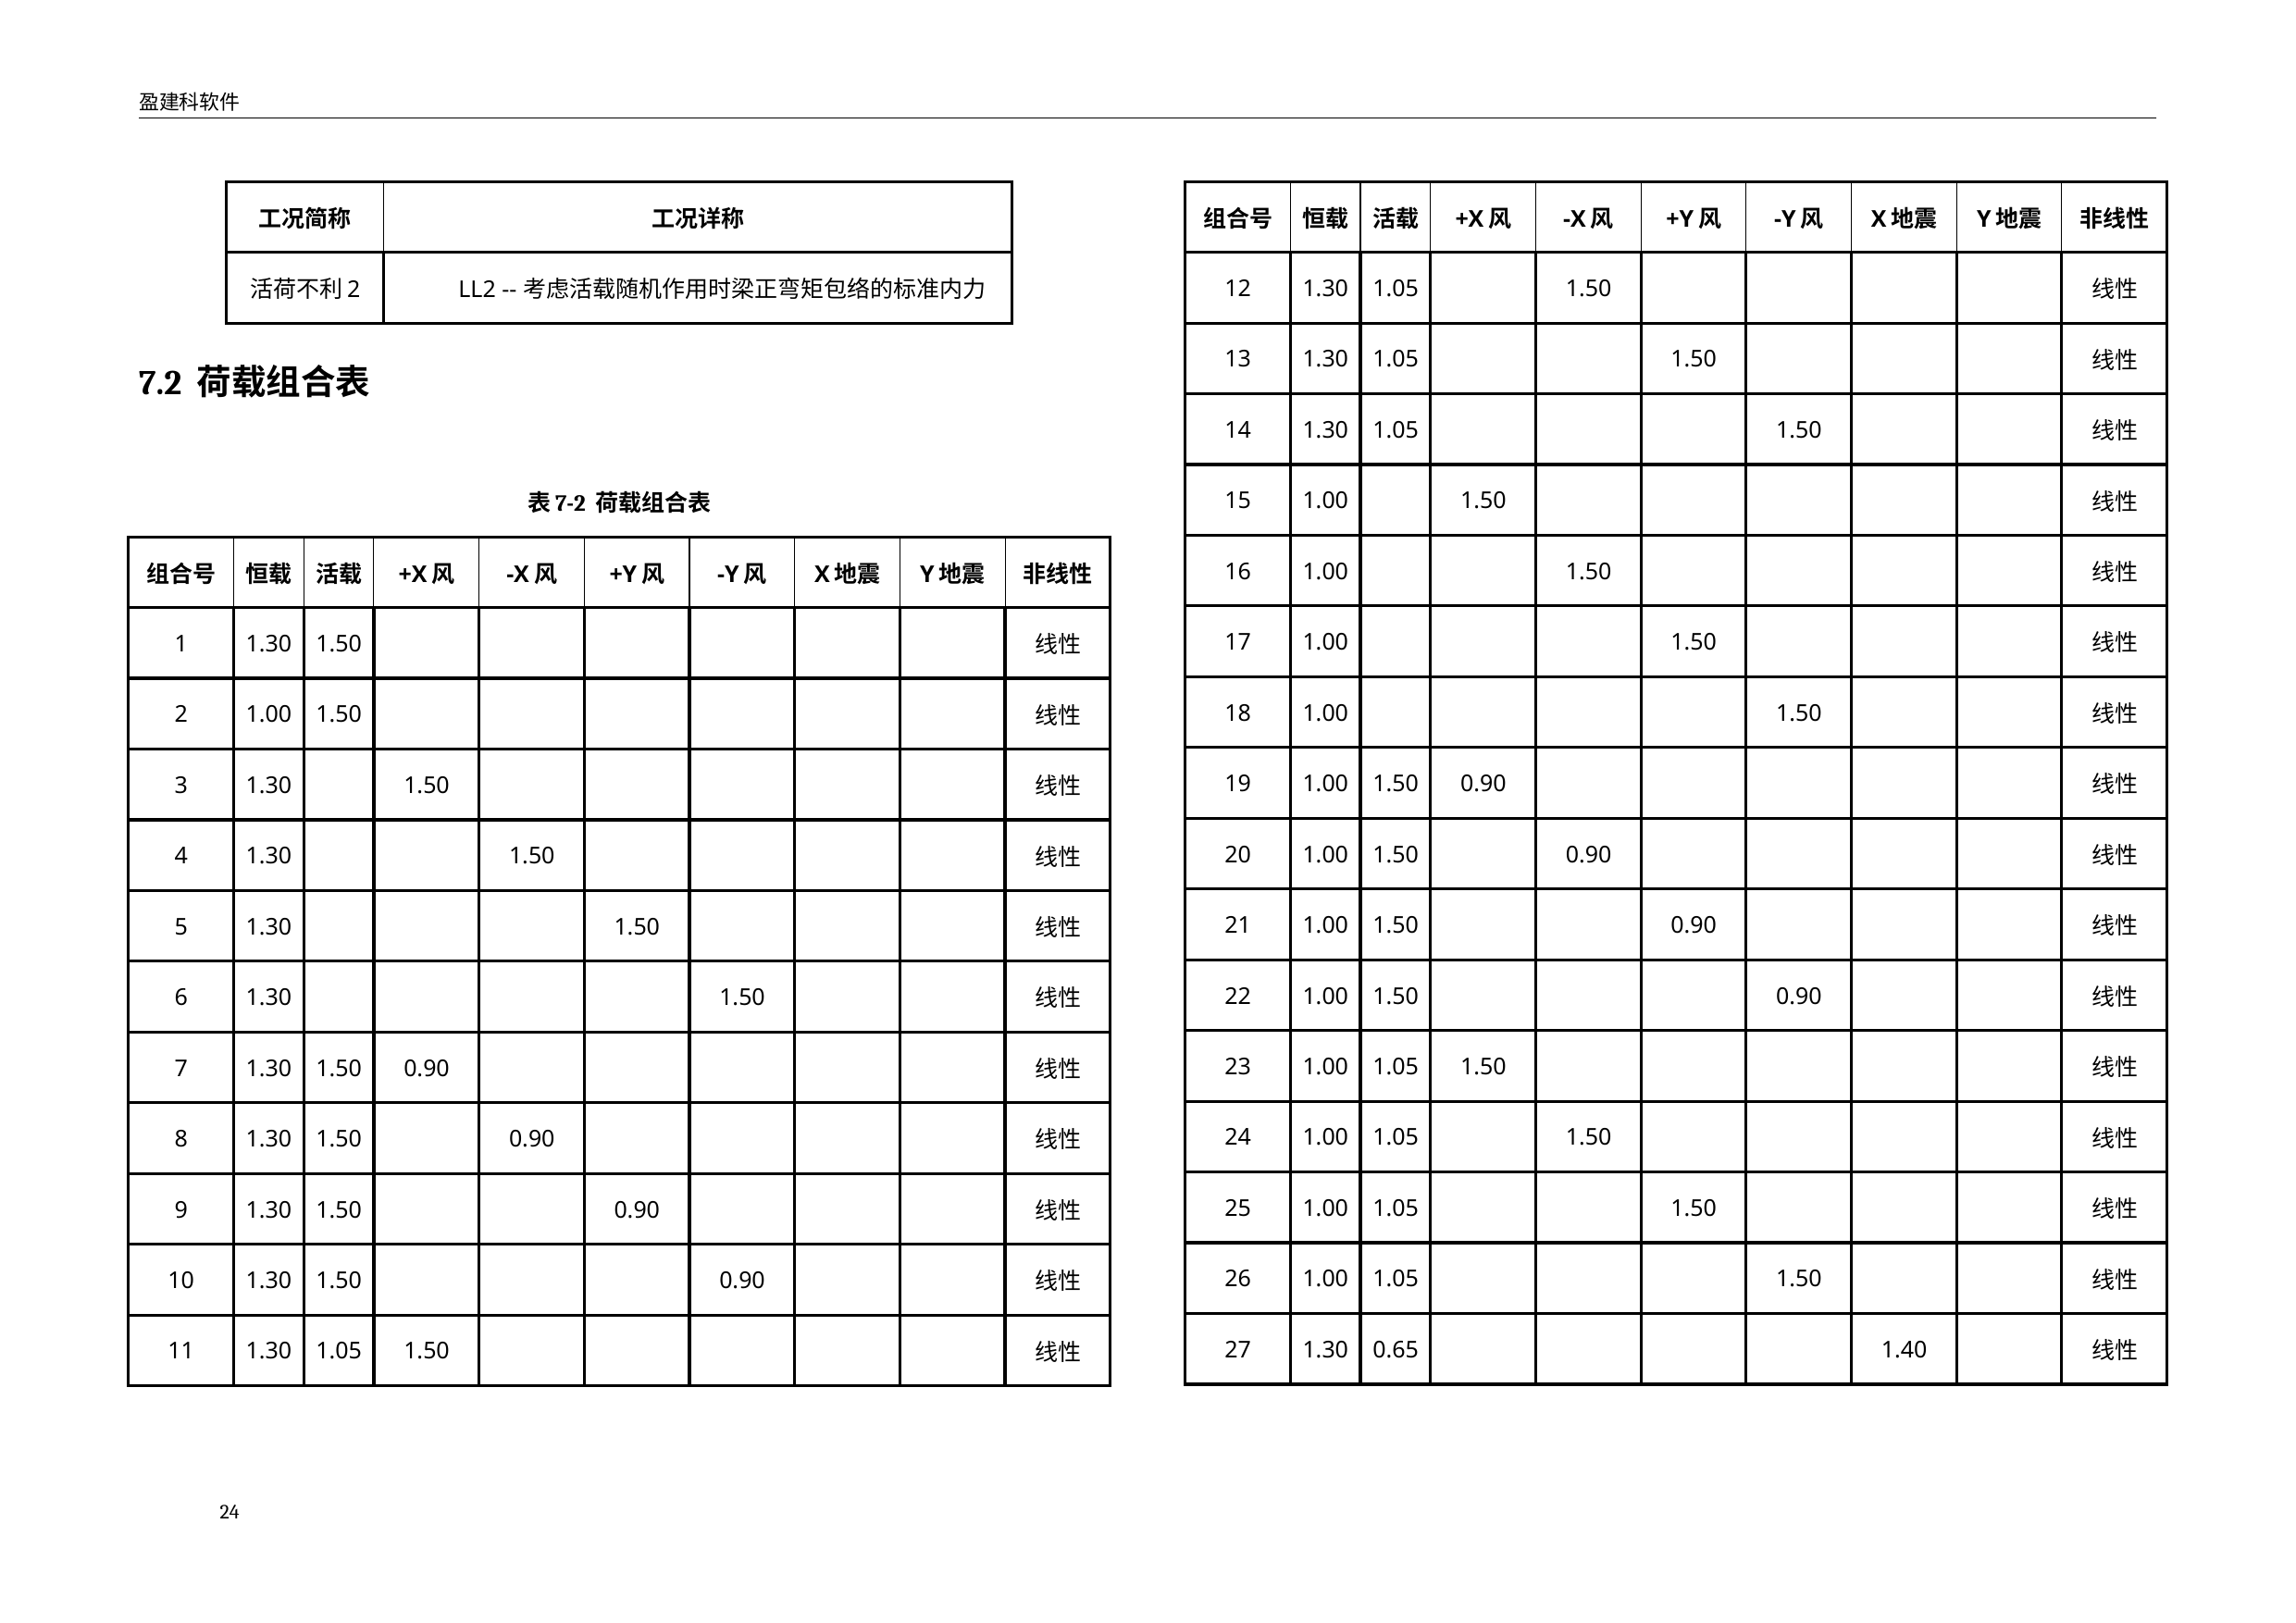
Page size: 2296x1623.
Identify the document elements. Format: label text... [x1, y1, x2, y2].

table_cell [796, 609, 899, 676]
table_cell 线性 [2063, 537, 2166, 604]
table_cell 1.50 [1747, 678, 1850, 746]
table_cell [1853, 466, 1955, 534]
table_cell 1.05 [1362, 254, 1429, 321]
table_cell 线性 [2063, 1103, 2166, 1171]
table_cell [480, 609, 583, 676]
table_cell 16 [1186, 537, 1289, 604]
table_cell [1958, 1173, 2060, 1241]
table_cell [901, 1317, 1003, 1384]
table_cell 1.00 [1292, 678, 1359, 746]
table_cell [1537, 749, 1640, 817]
table_cell [1853, 1032, 1955, 1099]
table_cell [901, 750, 1003, 818]
table_cell 1.00 [235, 680, 303, 748]
table_cell [1853, 890, 1955, 959]
table_cell [691, 609, 793, 676]
table_cell [691, 1317, 793, 1384]
table_cell 1.50 [1537, 254, 1640, 321]
table_cell 1.50 [305, 680, 372, 748]
table_cell [1853, 1173, 1955, 1241]
table_header +Y风 [585, 539, 689, 606]
table_cell [1432, 1103, 1534, 1171]
table_cell [796, 1034, 899, 1101]
table_cell 线性 [2063, 820, 2166, 887]
table_cell [1958, 1245, 2060, 1312]
table_cell 0.90 [480, 1104, 583, 1172]
table_cell 1.00 [1292, 1103, 1359, 1171]
table_cell [376, 680, 478, 748]
table_cell [1643, 395, 1744, 463]
table_cell [1958, 820, 2060, 887]
table_cell [1537, 961, 1640, 1029]
table_cell 1.00 [1292, 890, 1359, 959]
table_header +X风 [1431, 183, 1535, 251]
table_header +Y风 [1642, 183, 1745, 251]
table_cell [1643, 1032, 1744, 1099]
table_cell [1958, 678, 2060, 746]
table_cell 1.50 [1643, 325, 1744, 392]
table_cell [1643, 961, 1744, 1029]
table_cell 10 [130, 1245, 232, 1313]
table_cell [1432, 890, 1534, 959]
table_cell [796, 1104, 899, 1172]
table_cell [1537, 607, 1640, 675]
table_cell [691, 892, 793, 960]
table_cell [586, 822, 688, 889]
table_cell 12 [1186, 254, 1289, 321]
table_cell [376, 822, 478, 889]
table_cell [1853, 607, 1955, 675]
table_cell [691, 1175, 793, 1243]
table_cell [1537, 395, 1640, 463]
table_cell 线性 [2063, 1245, 2166, 1312]
text 表7-2 荷载组合表 [139, 471, 1099, 531]
table_cell 线性 [1007, 1034, 1109, 1101]
table_cell [796, 1317, 899, 1384]
table_cell [376, 1175, 478, 1243]
table_cell [1853, 325, 1955, 392]
table_cell [901, 1245, 1003, 1313]
table_cell [1747, 537, 1850, 604]
table_cell 1.50 [1362, 749, 1429, 817]
table_cell [1958, 325, 2060, 392]
table_cell [1853, 254, 1955, 321]
table_cell [796, 1175, 899, 1243]
table_cell 26 [1186, 1245, 1289, 1312]
table_cell 0.90 [1643, 890, 1744, 959]
table_cell [1958, 607, 2060, 675]
table_cell 1.50 [305, 609, 372, 676]
table_cell [691, 1034, 793, 1101]
table_cell 1.05 [1362, 395, 1429, 463]
table_cell 1 [130, 609, 232, 676]
table_cell 1.00 [1292, 1032, 1359, 1099]
table_cell [586, 962, 688, 1031]
table_cell 0.90 [691, 1245, 793, 1313]
table_cell [1853, 395, 1955, 463]
table_cell 线性 [1007, 680, 1109, 748]
table_cell [586, 1245, 688, 1313]
table_cell [586, 750, 688, 818]
table_cell [1643, 820, 1744, 887]
table_header -Y风 [1746, 183, 1851, 251]
table_cell [1362, 466, 1429, 534]
table_cell 23 [1186, 1032, 1289, 1099]
table_cell 线性 [2063, 890, 2166, 959]
table_cell [1432, 1173, 1534, 1241]
table_cell 0.90 [1432, 749, 1534, 817]
table_cell [1432, 254, 1534, 321]
table_cell [305, 962, 372, 1031]
table_cell [1362, 678, 1429, 746]
table_cell 线性 [2063, 325, 2166, 392]
table_cell [1643, 1245, 1744, 1312]
text 7.2 荷载组合表 [139, 350, 1099, 410]
table_cell [1747, 820, 1850, 887]
table_cell 1.50 [305, 1104, 372, 1172]
table_cell [586, 1317, 688, 1384]
table_cell [1853, 1245, 1955, 1312]
table_cell 线性 [1007, 1175, 1109, 1243]
table_cell 1.50 [480, 822, 583, 889]
table_cell 1.30 [1292, 254, 1359, 321]
table_cell [586, 680, 688, 748]
table_cell 1.00 [1292, 961, 1359, 1029]
table_header 工况详称 [384, 183, 1011, 251]
table_cell 1.50 [1432, 1032, 1534, 1099]
table_cell 1.50 [1747, 395, 1850, 463]
table_cell [1432, 325, 1534, 392]
table_cell [1537, 890, 1640, 959]
table_cell [1362, 537, 1429, 604]
table_cell 1.50 [1747, 1245, 1850, 1312]
table_cell 1.50 [1643, 607, 1744, 675]
table_cell [1537, 1315, 1640, 1382]
table_cell [1432, 607, 1534, 675]
table_cell [1432, 961, 1534, 1029]
table_cell [796, 962, 899, 1031]
table_cell 线性 [1007, 892, 1109, 960]
table_cell [1958, 466, 2060, 534]
table_cell 线性 [1007, 750, 1109, 818]
table_cell 1.30 [235, 750, 303, 818]
table_cell 线性 [2063, 678, 2166, 746]
table_cell 线性 [2063, 466, 2166, 534]
table_cell [480, 680, 583, 748]
table_cell 14 [1186, 395, 1289, 463]
table_cell 线性 [1007, 1245, 1109, 1313]
table_header 恒载 [234, 539, 304, 606]
table_cell [901, 822, 1003, 889]
table_cell 1.00 [1292, 1173, 1359, 1241]
table_cell 线性 [2063, 749, 2166, 817]
table_cell [1747, 1315, 1850, 1382]
table_cell [1432, 820, 1534, 887]
table_cell [480, 962, 583, 1031]
table_cell [1853, 961, 1955, 1029]
table_cell [376, 609, 478, 676]
table_cell 0.90 [1747, 961, 1850, 1029]
table_cell 线性 [2063, 961, 2166, 1029]
table_cell 1.50 [376, 1317, 478, 1384]
table_cell 线性 [2063, 1173, 2166, 1241]
table_cell [1853, 749, 1955, 817]
table_cell 1.05 [1362, 1032, 1429, 1099]
table_header -X风 [479, 539, 584, 606]
table_cell [901, 680, 1003, 748]
table_cell [305, 822, 372, 889]
table_cell 1.50 [376, 750, 478, 818]
table_cell 1.30 [1292, 1315, 1359, 1382]
table_cell [480, 1034, 583, 1101]
table_header 非线性 [1006, 539, 1109, 606]
table_cell 13 [1186, 325, 1289, 392]
table_cell 20 [1186, 820, 1289, 887]
table_cell 线性 [1007, 1104, 1109, 1172]
table_cell 1.05 [1362, 1103, 1429, 1171]
table_cell [901, 1175, 1003, 1243]
table_header 活载 [1361, 183, 1430, 251]
table_cell 18 [1186, 678, 1289, 746]
table_cell 3 [130, 750, 232, 818]
table_cell [1747, 890, 1850, 959]
table_cell 1.50 [1537, 537, 1640, 604]
table_cell 15 [1186, 466, 1289, 534]
table_cell [1643, 749, 1744, 817]
table_cell [1747, 1032, 1850, 1099]
table_cell [1747, 254, 1850, 321]
table_cell 7 [130, 1034, 232, 1101]
table_cell [1958, 890, 2060, 959]
table_cell 1.50 [1362, 820, 1429, 887]
table_cell [1432, 537, 1534, 604]
table_cell 11 [130, 1317, 232, 1384]
table_cell [376, 892, 478, 960]
table_cell [1432, 1245, 1534, 1312]
table_cell 0.90 [586, 1175, 688, 1243]
table_cell 1.30 [235, 892, 303, 960]
table_cell 1.05 [1362, 325, 1429, 392]
table_cell 线性 [2063, 254, 2166, 321]
table_cell [1853, 678, 1955, 746]
table_cell 1.50 [1643, 1173, 1744, 1241]
table_cell [1643, 466, 1744, 534]
table_cell [796, 750, 899, 818]
table_cell [691, 680, 793, 748]
table_cell 0.90 [1537, 820, 1640, 887]
table_cell [796, 1245, 899, 1313]
table_cell LL2 -- 考虑活载随机作用时梁正弯矩包络的标准内力 [385, 254, 1011, 321]
table_cell 1.30 [1292, 395, 1359, 463]
table_cell [901, 609, 1003, 676]
table_cell 线性 [1007, 822, 1109, 889]
table_header 非线性 [2062, 183, 2166, 251]
table_cell 1.40 [1853, 1315, 1955, 1382]
table_cell 1.50 [691, 962, 793, 1031]
table_cell [1747, 607, 1850, 675]
table_cell 1.05 [1362, 1245, 1429, 1312]
table_cell [901, 1034, 1003, 1101]
table_cell [1958, 1103, 2060, 1171]
table_cell 1.50 [1362, 961, 1429, 1029]
table_cell [1747, 325, 1850, 392]
table_cell 1.30 [235, 822, 303, 889]
table_cell [1362, 607, 1429, 675]
table_cell [480, 1245, 583, 1313]
table_cell [1958, 537, 2060, 604]
table_cell [1643, 1315, 1744, 1382]
table_cell [796, 822, 899, 889]
table_cell [586, 609, 688, 676]
table_header 组合号 [1186, 183, 1290, 251]
table_header 活载 [304, 539, 373, 606]
table_cell [480, 892, 583, 960]
table_cell 1.30 [235, 962, 303, 1031]
table_cell 1.05 [1362, 1173, 1429, 1241]
table_header Y地震 [1957, 183, 2061, 251]
table_cell 线性 [1007, 962, 1109, 1031]
table_cell 0.90 [376, 1034, 478, 1101]
table_cell 1.30 [235, 1317, 303, 1384]
table_cell [1958, 254, 2060, 321]
table_cell 22 [1186, 961, 1289, 1029]
table_cell [796, 680, 899, 748]
table_cell 活荷不利2 [228, 254, 382, 321]
table_cell 1.50 [1537, 1103, 1640, 1171]
table_cell 19 [1186, 749, 1289, 817]
table_cell 1.50 [1432, 466, 1534, 534]
table_cell 1.30 [235, 1104, 303, 1172]
table_cell [1643, 678, 1744, 746]
table_cell [1537, 325, 1640, 392]
table_cell 4 [130, 822, 232, 889]
table_cell [586, 1104, 688, 1172]
table_cell [1958, 749, 2060, 817]
table_cell [1432, 1315, 1534, 1382]
table_cell [901, 892, 1003, 960]
table_cell 1.00 [1292, 749, 1359, 817]
table_cell 1.50 [305, 1034, 372, 1101]
table_cell 1.00 [1292, 466, 1359, 534]
table_cell [796, 892, 899, 960]
table_cell [1853, 537, 1955, 604]
table_cell [1958, 961, 2060, 1029]
table_cell 线性 [2063, 1315, 2166, 1382]
table_cell [586, 1034, 688, 1101]
table_cell [376, 962, 478, 1031]
table_cell 1.30 [235, 1245, 303, 1313]
table_cell [1958, 395, 2060, 463]
table_cell 5 [130, 892, 232, 960]
table_cell 线性 [1007, 609, 1109, 676]
table_cell 25 [1186, 1173, 1289, 1241]
table_cell [376, 1104, 478, 1172]
table_header X地震 [1852, 183, 1956, 251]
table_cell 1.00 [1292, 820, 1359, 887]
table_cell 8 [130, 1104, 232, 1172]
table_cell 2 [130, 680, 232, 748]
table_cell [1747, 1173, 1850, 1241]
table_cell [691, 1104, 793, 1172]
table_cell [691, 822, 793, 889]
table_cell [1537, 466, 1640, 534]
table_cell [1853, 1103, 1955, 1171]
table_cell [480, 750, 583, 818]
table_cell 线性 [2063, 395, 2166, 463]
table_cell [1643, 1103, 1744, 1171]
table_cell [1747, 466, 1850, 534]
table_cell 线性 [2063, 607, 2166, 675]
table_cell 1.00 [1292, 1245, 1359, 1312]
table_cell 1.30 [235, 1175, 303, 1243]
table_header Y地震 [900, 539, 1005, 606]
table_header -Y风 [690, 539, 794, 606]
table_cell 1.30 [235, 1034, 303, 1101]
table_cell 1.50 [305, 1175, 372, 1243]
table_cell 1.50 [1362, 890, 1429, 959]
table_cell [1747, 749, 1850, 817]
table_header +X风 [374, 539, 478, 606]
table_cell [1747, 1103, 1850, 1171]
table_cell 24 [1186, 1103, 1289, 1171]
table_cell [1432, 678, 1534, 746]
table_cell 21 [1186, 890, 1289, 959]
table_header -X风 [1536, 183, 1641, 251]
table_cell [1432, 395, 1534, 463]
table_cell 9 [130, 1175, 232, 1243]
table_cell [1643, 254, 1744, 321]
table_header X地震 [795, 539, 900, 606]
table_cell 1.50 [586, 892, 688, 960]
table_cell [1958, 1315, 2060, 1382]
table_cell 1.05 [305, 1317, 372, 1384]
table_cell [480, 1317, 583, 1384]
table_cell 1.50 [305, 1245, 372, 1313]
table_cell [1853, 820, 1955, 887]
table_cell [1537, 1032, 1640, 1099]
table_cell 线性 [1007, 1317, 1109, 1384]
table_cell 1.30 [1292, 325, 1359, 392]
table_cell [376, 1245, 478, 1313]
table_cell [305, 892, 372, 960]
table_cell [1643, 537, 1744, 604]
table_header 恒载 [1291, 183, 1359, 251]
table_cell 6 [130, 962, 232, 1031]
table_cell [305, 750, 372, 818]
table_cell [1958, 1032, 2060, 1099]
table_header 组合号 [130, 539, 233, 606]
table_cell [901, 1104, 1003, 1172]
table_cell [691, 750, 793, 818]
table_cell 17 [1186, 607, 1289, 675]
table_cell 1.30 [235, 609, 303, 676]
table_cell 27 [1186, 1315, 1289, 1382]
table_cell 1.00 [1292, 607, 1359, 675]
table_cell [901, 962, 1003, 1031]
table_cell 1.00 [1292, 537, 1359, 604]
table_cell 线性 [2063, 1032, 2166, 1099]
table_cell [1537, 1173, 1640, 1241]
table_cell [480, 1175, 583, 1243]
table_cell 0.65 [1362, 1315, 1429, 1382]
table_cell [1537, 678, 1640, 746]
table_cell [1537, 1245, 1640, 1312]
table_header 工况简称 [228, 183, 383, 251]
